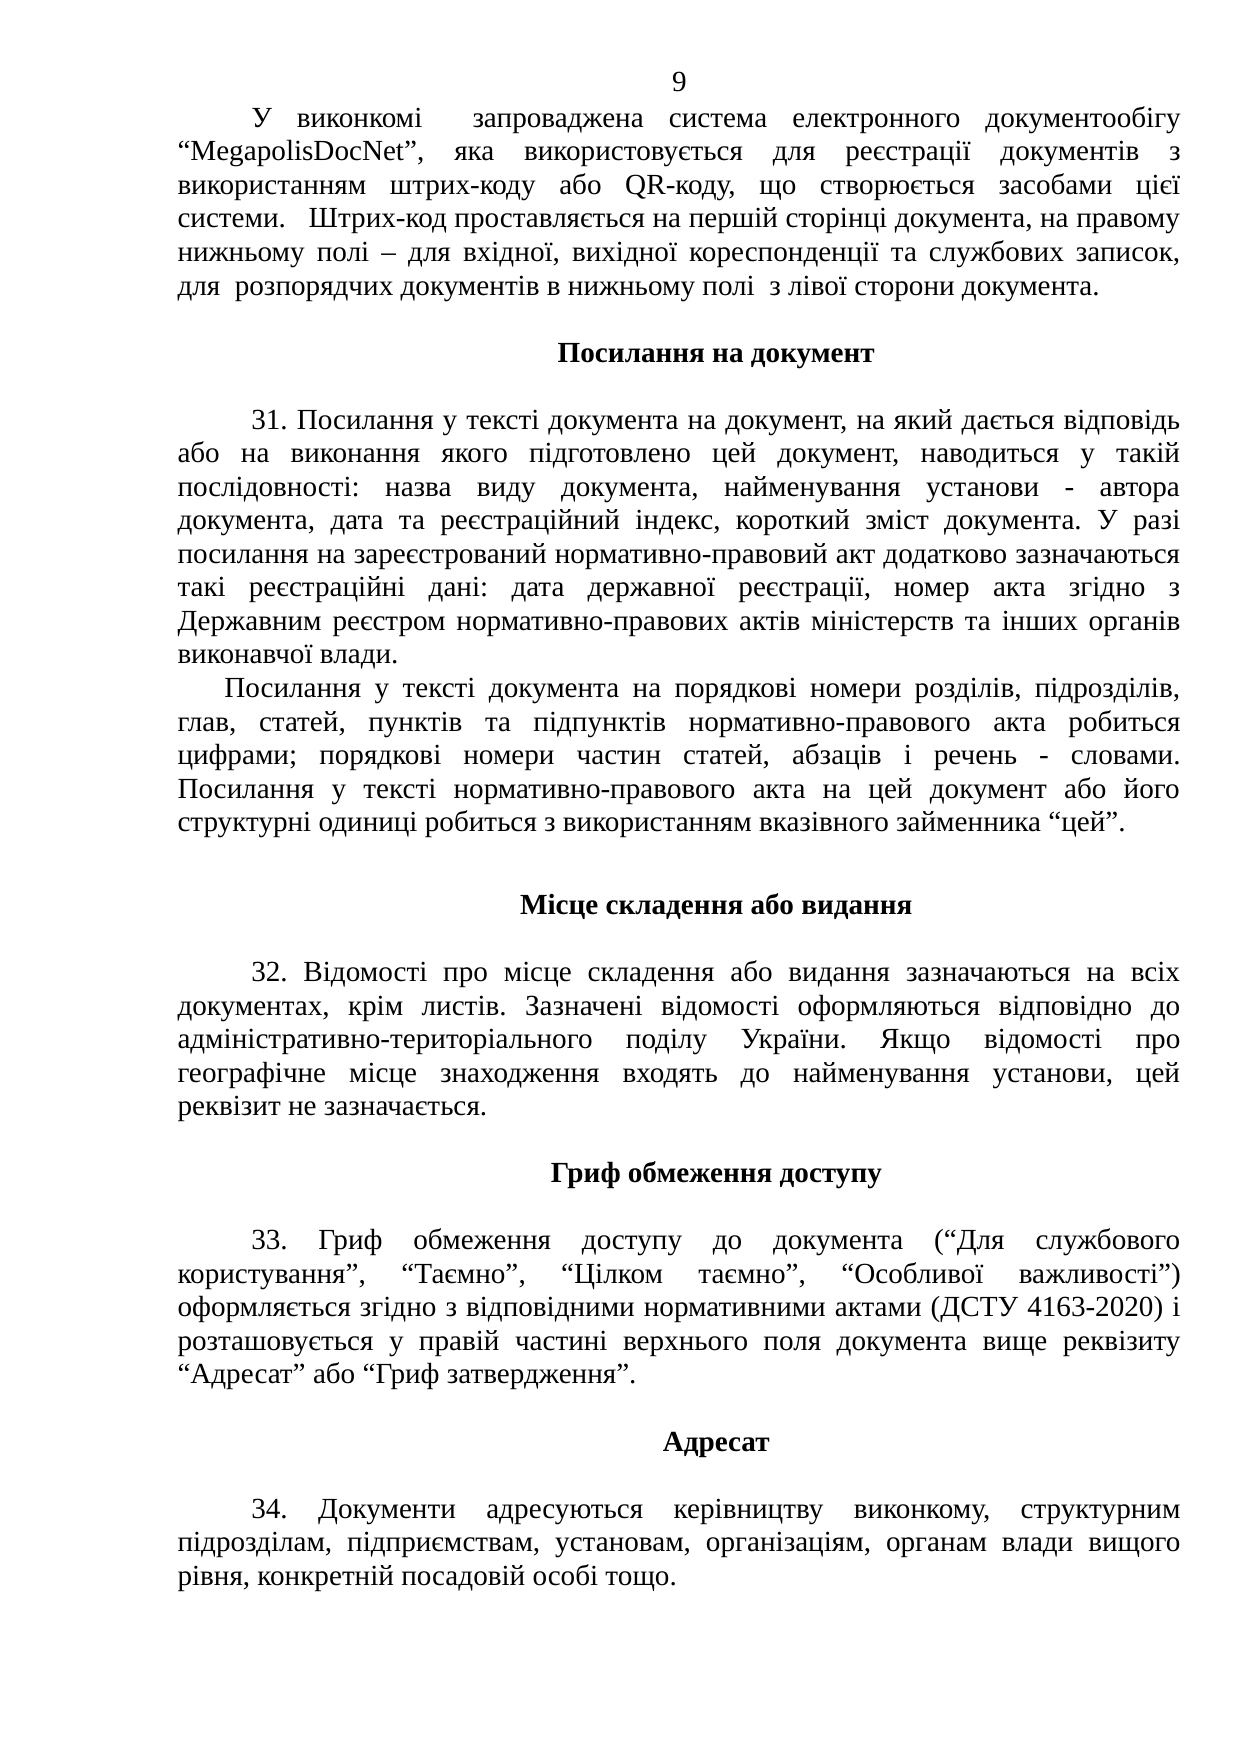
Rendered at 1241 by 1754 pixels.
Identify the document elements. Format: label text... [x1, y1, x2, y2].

subtitle Гриф обмеження доступу [177, 1155, 1181, 1189]
text 32. Відомості про місце складення або видання зазначаються на всіх документах, крім листів. Зазначені відомості оформляються відповідно до адміністративно-територіального поділу України. Якщо відомості про географічне місце знаходження входять до найменування установи, цей реквізит не зазначається. [177, 954, 1181, 1122]
text Посилання у тексті документа на порядкові номери розділів, підрозділів, глав, статей, пунктів та підпунктів нормативно-правового акта робиться цифрами; порядкові номери частин статей, абзаців і речень - словами. Посилання у тексті нормативно-правового акта на цей документ або його структурні одиниці робиться з використанням вказівного займенника “цей”. [177, 670, 1181, 838]
subtitle Посилання на документ [177, 335, 1181, 368]
text 31. Посилання у тексті документа на документ, на який дається відповідь або на виконання якого підготовлено цей документ, наводиться у такій послідовності: назва виду документа, найменування установи - автора документа, дата та реєстраційний індекс, короткий зміст документа. У разі посилання на зареєстрований нормативно-правовий акт додатково зазначаються такі реєстраційні дані: дата державної реєстрації, номер акта згідно з Державним реєстром нормативно-правових актів міністерств та інших органів виконавчої влади. [177, 402, 1181, 670]
text 34. Документи адресуються керівництву виконкому, структурним підрозділам, підприємствам, установам, організаціям, органам влади вищого рівня, конкретній посадовій особі тощо. [177, 1491, 1181, 1591]
subtitle Місце складення або видання [177, 887, 1181, 921]
subtitle Адресат [177, 1424, 1181, 1457]
text 33. Гриф обмеження доступу до документа (“Для службового користування”, “Таємно”, “Цілком таємно”, “Особливої важливості”) оформляється згідно з відповідними нормативними актами (ДСТУ 4163-2020) і розташовується у правій частині верхнього поля документа вище реквізиту “Адресат” або “Гриф затвердження”. [177, 1222, 1181, 1390]
text У виконкомі запроваджена система електронного документообігу “MegapolisDocNet”, яка використовується для реєстрації документів з використанням штрих-коду або QR-коду, що створюється засобами цієї системи. Штрих-код проставляється на першій сторінці документа, на правому нижньому полі – для вхідної, вихідної кореспонденції та службових записок, для розпорядчих документів в нижньому полі з лівої сторони документа. [177, 100, 1181, 301]
